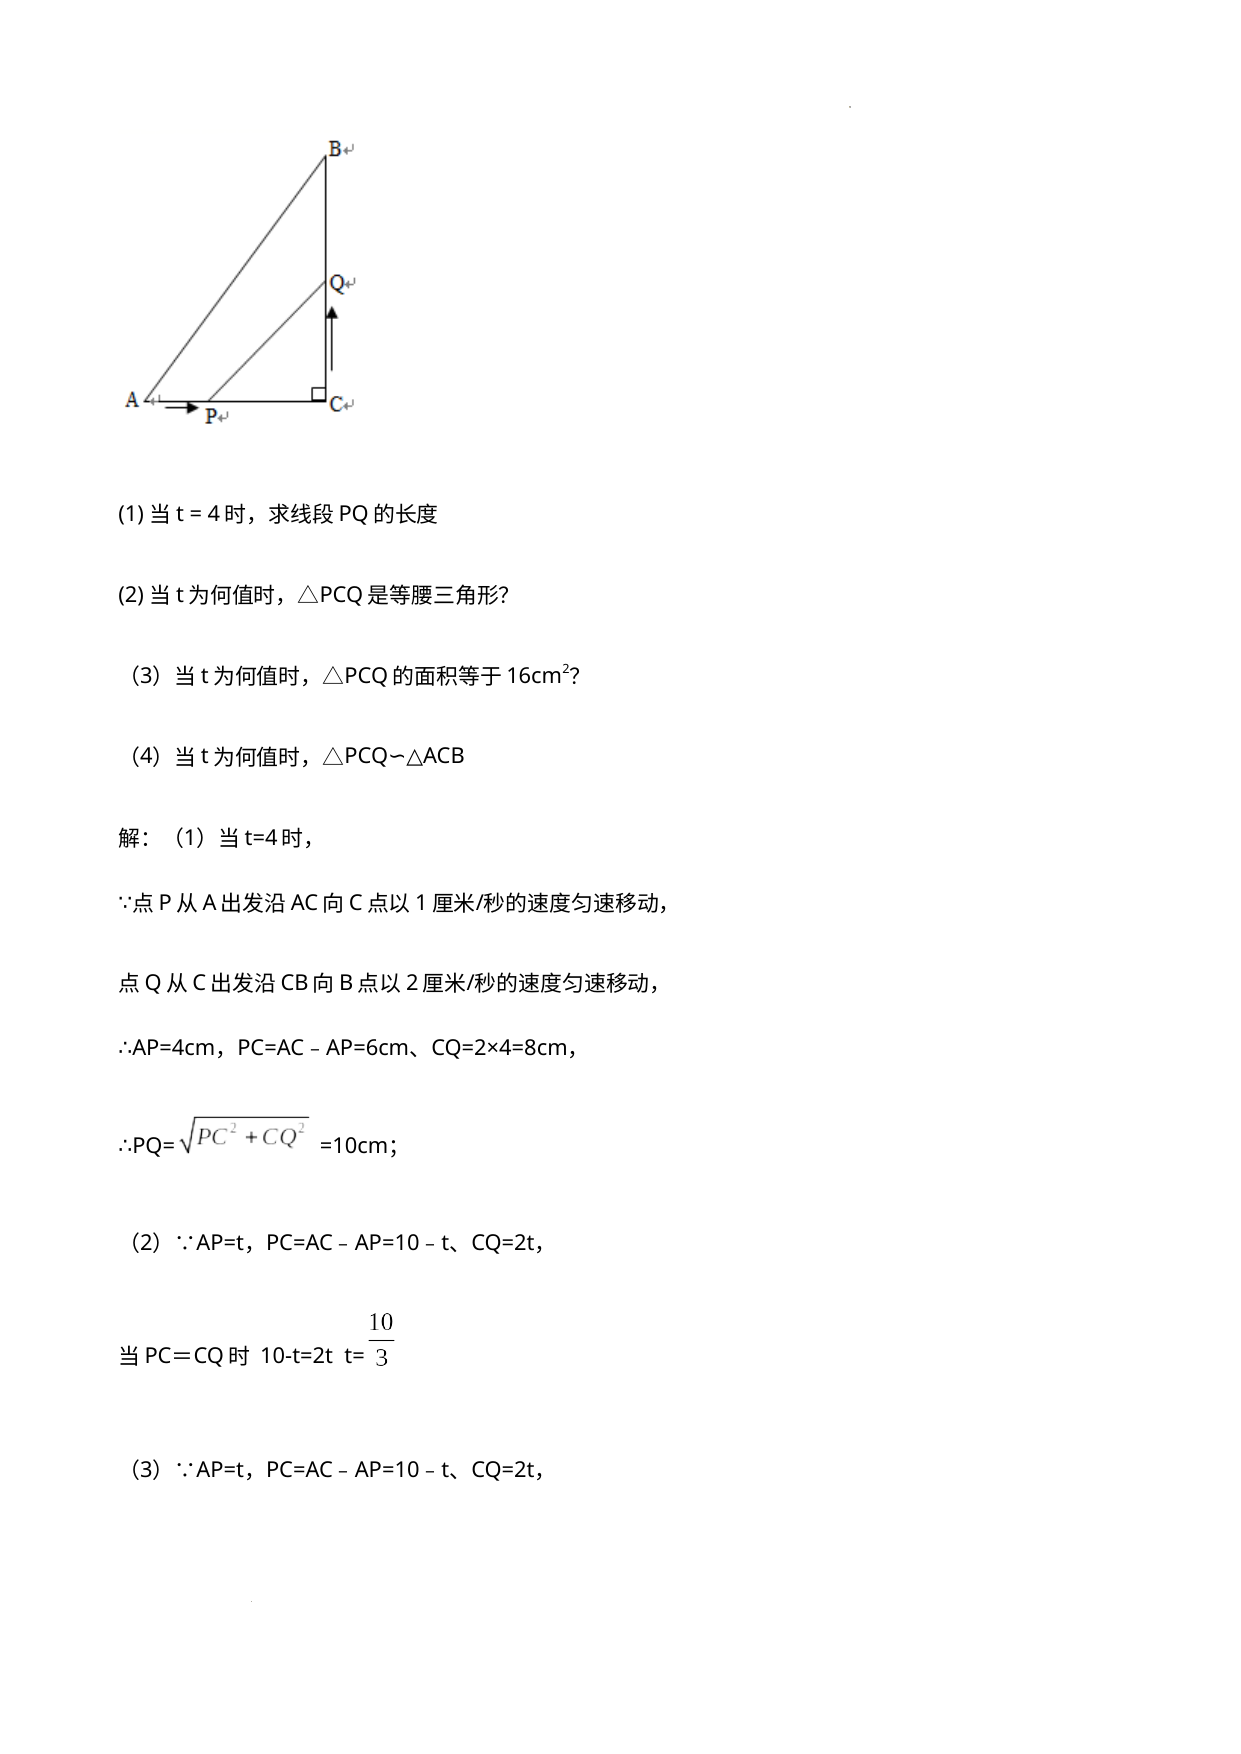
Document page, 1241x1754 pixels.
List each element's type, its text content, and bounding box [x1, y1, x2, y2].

list 点Q从C出发沿CB向B点以2厘米/秒的速度匀速移动， ∴AP=4cm，PC=AC﹣AP=6cm、CQ=2×4=8cm， [118, 966, 1122, 1063]
list ∴PQ= =10cm； [118, 1112, 1122, 1177]
text (2) 当t为何值时，△PCQ是等腰三角形？ [118, 577, 1122, 610]
text (1) 当t = 4时，求线段PQ的长度 [118, 496, 1122, 529]
text （2）∵AP=t，PC=AC﹣AP=10﹣t、CQ=2t， [118, 1225, 1122, 1258]
list 解：（1）当t=4时， ∵点P从A出发沿AC向C点以1厘米/秒的速度匀速移动， [118, 820, 1122, 918]
text 当PC＝CQ时 10-t=2t t= [118, 1306, 1122, 1404]
picture [118, 129, 360, 433]
text （4）当t为何值时，△PCQ∽△ACB [118, 739, 1122, 772]
text （3）∵AP=t，PC=AC﹣AP=10﹣t、CQ=2t， [118, 1452, 1122, 1485]
text （3）当t为何值时，△PCQ的面积等于16cm2？ [118, 658, 1122, 691]
